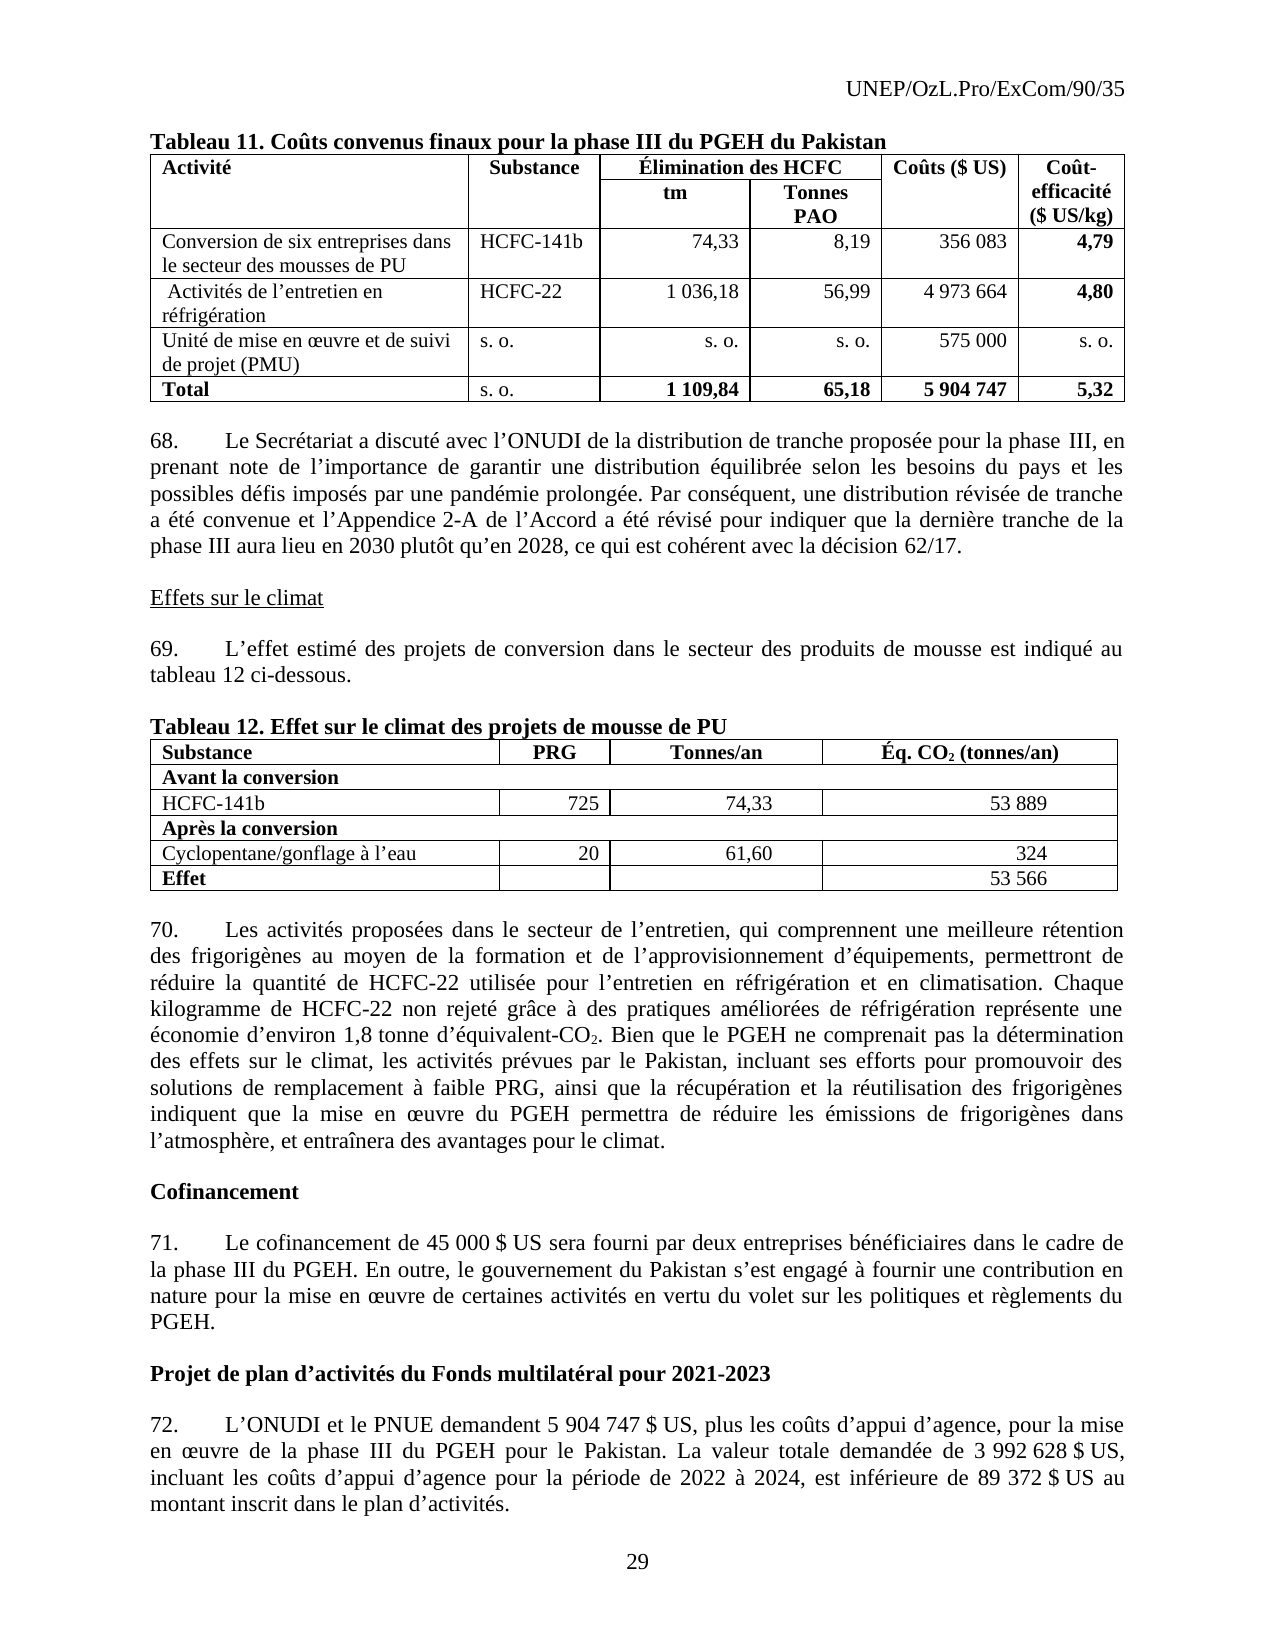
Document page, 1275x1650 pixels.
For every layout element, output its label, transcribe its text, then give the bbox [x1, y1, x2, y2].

table_cell 74,33 [611, 790, 822, 814]
subtitle Le cofinancement de 45 000 $ US sera fourni par deux entreprises bénéficiaires dans le cadre de la phase III du PGEH. En outre, le gouvernement du Pakistan s’est engagé à fournir une contribution en nature pour la mise en œuvre de certaines activités en vertu du volet sur les politiques et règlements du PGEH. [150, 1229, 1125, 1335]
table_cell 4 973 664 [882, 279, 1018, 327]
table_header Coûts ($ US) [882, 155, 1018, 228]
subtitle Cofinancement [150, 1178, 1125, 1204]
table_header Éq. CO2 (tonnes/an) [823, 740, 1117, 764]
table_cell 61,60 [611, 841, 822, 865]
subtitle Effets sur le climat [150, 584, 1125, 610]
table_cell 4,80 [1019, 279, 1124, 327]
table_cell 65,18 [751, 377, 881, 401]
table_cell [611, 866, 822, 890]
subtitle Le Secrétariat a discuté avec l’ONUDI de la distribution de tranche proposée pour la phase III, en prenant note de l’importance de garantir une distribution équilibrée selon les besoins du pays et les possibles défis imposés par une pandémie prolongée. Par conséquent, une distribution révisée de tranche a été convenue et l’Appendice 2-A de l’Accord a été révisé pour indiquer que la dernière tranche de la phase III aura lieu en 2030 plutôt qu’en 2028, ce qui est cohérent avec la décision 62/17. [150, 427, 1125, 559]
table_cell 56,99 [751, 279, 881, 327]
table_cell 324 [823, 841, 1117, 865]
table_cell tm [601, 180, 749, 228]
table_header Tonnes/an [611, 740, 822, 764]
table_cell s. o. [469, 328, 599, 376]
table_cell 356 083 [882, 229, 1018, 277]
table_cell s. o. [601, 328, 749, 376]
table_cell Après la conversion [151, 816, 1117, 839]
table_cell 5,32 [1019, 377, 1124, 401]
table_cell Cyclopentane/gonflage à l’eau [151, 841, 499, 865]
table_header Substance [151, 740, 499, 764]
subtitle Les activités proposées dans le secteur de l’entretien, qui comprennent une meilleure rétention des frigorigènes au moyen de la formation et de l’approvisionnement d’équipements, permettront de réduire la quantité de HCFC-22 utilisée pour l’entretien en réfrigération et en climatisation. Chaque kilogramme de HCFC-22 non rejeté grâce à des pratiques améliorées de réfrigération représente une économie d’environ 1,8 tonne d’équivalent-CO2. Bien que le PGEH ne comprenait pas la détermination des effets sur le climat, les activités prévues par le Pakistan, incluant ses efforts pour promouvoir des solutions de remplacement à faible PRG, ainsi que la récupération et la réutilisation des frigorigènes indiquent que la mise en œuvre du PGEH permettra de réduire les émissions de frigorigènes dans l’atmosphère, et entraînera des avantages pour le climat. [150, 916, 1125, 1153]
table_cell 725 [500, 790, 609, 814]
table_header Coût-efficacité ($ US/kg) [1019, 155, 1124, 228]
table_cell s. o. [469, 377, 599, 401]
table_cell 20 [500, 841, 609, 865]
table_cell Effet [151, 866, 499, 890]
table_header Activité [151, 155, 468, 228]
table_cell HCFC-141b [151, 790, 499, 814]
table_cell s. o. [1019, 328, 1124, 376]
table_cell 5 904 747 [882, 377, 1018, 401]
subtitle Projet de plan d’activités du Fonds multilatéral pour 2021-2023 [150, 1360, 1125, 1386]
table_cell HCFC-141b [469, 229, 599, 277]
table_cell HCFC-22 [469, 279, 599, 327]
table_cell Avant la conversion [151, 765, 1117, 789]
table_cell 4,79 [1019, 229, 1124, 277]
table_cell 53 566 [823, 866, 1117, 890]
table_cell Conversion de six entreprises dans le secteur des mousses de PU [151, 229, 468, 277]
table_cell Total [151, 377, 468, 401]
table_cell [500, 866, 609, 890]
table_cell Tonnes PAO [751, 180, 881, 228]
table_cell 1 036,18 [601, 279, 749, 327]
subtitle L’effet estimé des projets de conversion dans le secteur des produits de mousse est indiqué au tableau 12 ci-dessous. [150, 635, 1125, 688]
table_cell Unité de mise en œuvre et de suivi de projet (PMU) [151, 328, 468, 376]
table_header PRG [500, 740, 609, 764]
table_cell s. o. [751, 328, 881, 376]
table_cell 575 000 [882, 328, 1018, 376]
table_cell 74,33 [601, 229, 749, 277]
subtitle L’ONUDI et le PNUE demandent 5 904 747 $ US, plus les coûts d’appui d’agence, pour la mise en œuvre de la phase III du PGEH pour le Pakistan. La valeur totale demandée de 3 992 628 $ US, incluant les coûts d’appui d’agence pour la période de 2022 à 2024, est inférieure de 89 372 $ US au montant inscrit dans le plan d’activités. [150, 1411, 1125, 1517]
table_header Substance [469, 155, 599, 228]
table_cell 53 889 [823, 790, 1117, 814]
table_cell 8,19 [751, 229, 881, 277]
table_header Élimination des HCFC [601, 155, 881, 179]
text Tableau 11. Coûts convenus finaux pour la phase III du PGEH du Pakistan [150, 128, 1125, 154]
table_cell 1 109,84 [601, 377, 749, 401]
text Tableau 12. Effet sur le climat des projets de mousse de PU [150, 713, 1125, 739]
table_cell Activités de l’entretien en réfrigération [151, 279, 468, 327]
